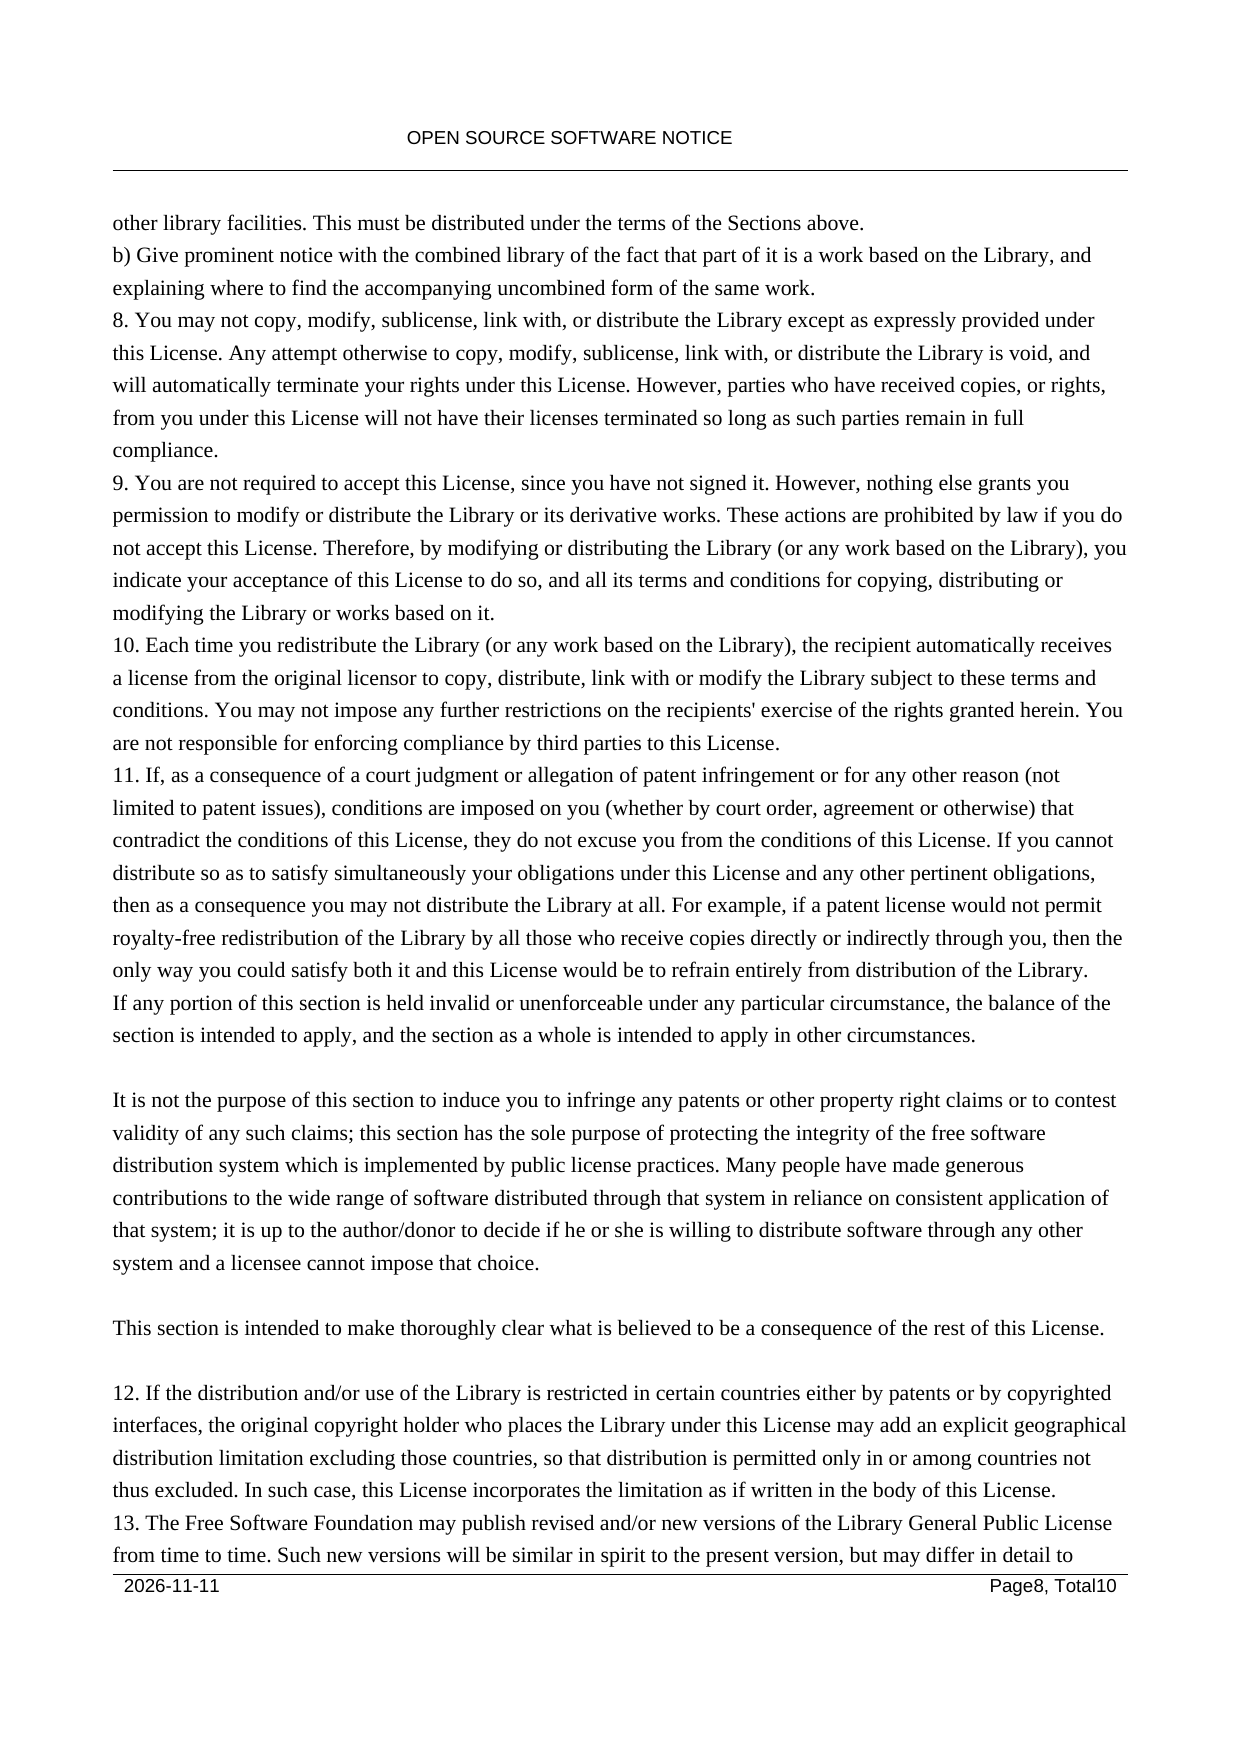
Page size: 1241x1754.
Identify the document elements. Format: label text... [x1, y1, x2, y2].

text 9. You are not required to accept this License, since you have not signed it. However, nothing else grants you permission to modify or distribute the Library or its derivative works. These actions are prohibited by law if you do not accept this License. Therefore, by modifying or distributing the Library (or any work based on the Library), you indicate your acceptance of this License to do so, and all its terms and conditions for copying, distributing or modifying the Library or works based on it. [112, 466, 1128, 629]
text If any portion of this section is held invalid or unenforceable under any particular circumstance, the balance of the section is intended to apply, and the section as a whole is intended to apply in other circumstances. [112, 986, 1128, 1051]
text 10. Each time you redistribute the Library (or any work based on the Library), the recipient automatically receives a license from the original licensor to copy, distribute, link with or modify the Library subject to these terms and conditions. You may not impose any further restrictions on the recipients' exercise of the rights granted herein. You are not responsible for enforcing compliance by third parties to this License. [112, 629, 1128, 759]
text It is not the purpose of this section to induce you to infringe any patents or other property right claims or to contest validity of any such claims; this section has the sole purpose of protecting the integrity of the free software distribution system which is implemented by public license practices. Many people have made generous contributions to the wide range of software distributed through that system in reliance on consistent application of that system; it is up to the author/donor to decide if he or she is willing to distribute software through any other system and a licensee cannot impose that choice. [112, 1084, 1128, 1279]
text 8. You may not copy, modify, sublicense, link with, or distribute the Library except as expressly provided under this License. Any attempt otherwise to copy, modify, sublicense, link with, or distribute the Library is void, and will automatically terminate your rights under this License. However, parties who have received copies, or rights, from you under this License will not have their licenses terminated so long as such parties remain in full compliance. [112, 304, 1128, 466]
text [112, 206, 1128, 239]
text b) Give prominent notice with the combined library of the fact that part of it is a work based on the Library, and explaining where to find the accompanying uncombined form of the same work. [112, 239, 1128, 304]
text 11. If, as a consequence of a court judgment or allegation of patent infringement or for any other reason (not limited to patent issues), conditions are imposed on you (whether by court order, agreement or otherwise) that contradict the conditions of this License, they do not excuse you from the conditions of this License. If you cannot distribute so as to satisfy simultaneously your obligations under this License and any other pertinent obligations, then as a consequence you may not distribute the Library at all. For example, if a patent license would not permit royalty-free redistribution of the Library by all those who receive copies directly or indirectly through you, then the only way you could satisfy both it and this License would be to refrain entirely from distribution of the Library. [112, 759, 1128, 986]
text 12. If the distribution and/or use of the Library is restricted in certain countries either by patents or by copyrighted interfaces, the original copyright holder who places the Library under this License may add an explicit geographical distribution limitation excluding those countries, so that distribution is permitted only in or among countries not thus excluded. In such case, this License incorporates the limitation as if written in the body of this License. [112, 1376, 1128, 1506]
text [112, 1506, 1128, 1571]
text This section is intended to make thoroughly clear what is believed to be a consequence of the rest of this License. [112, 1311, 1128, 1344]
